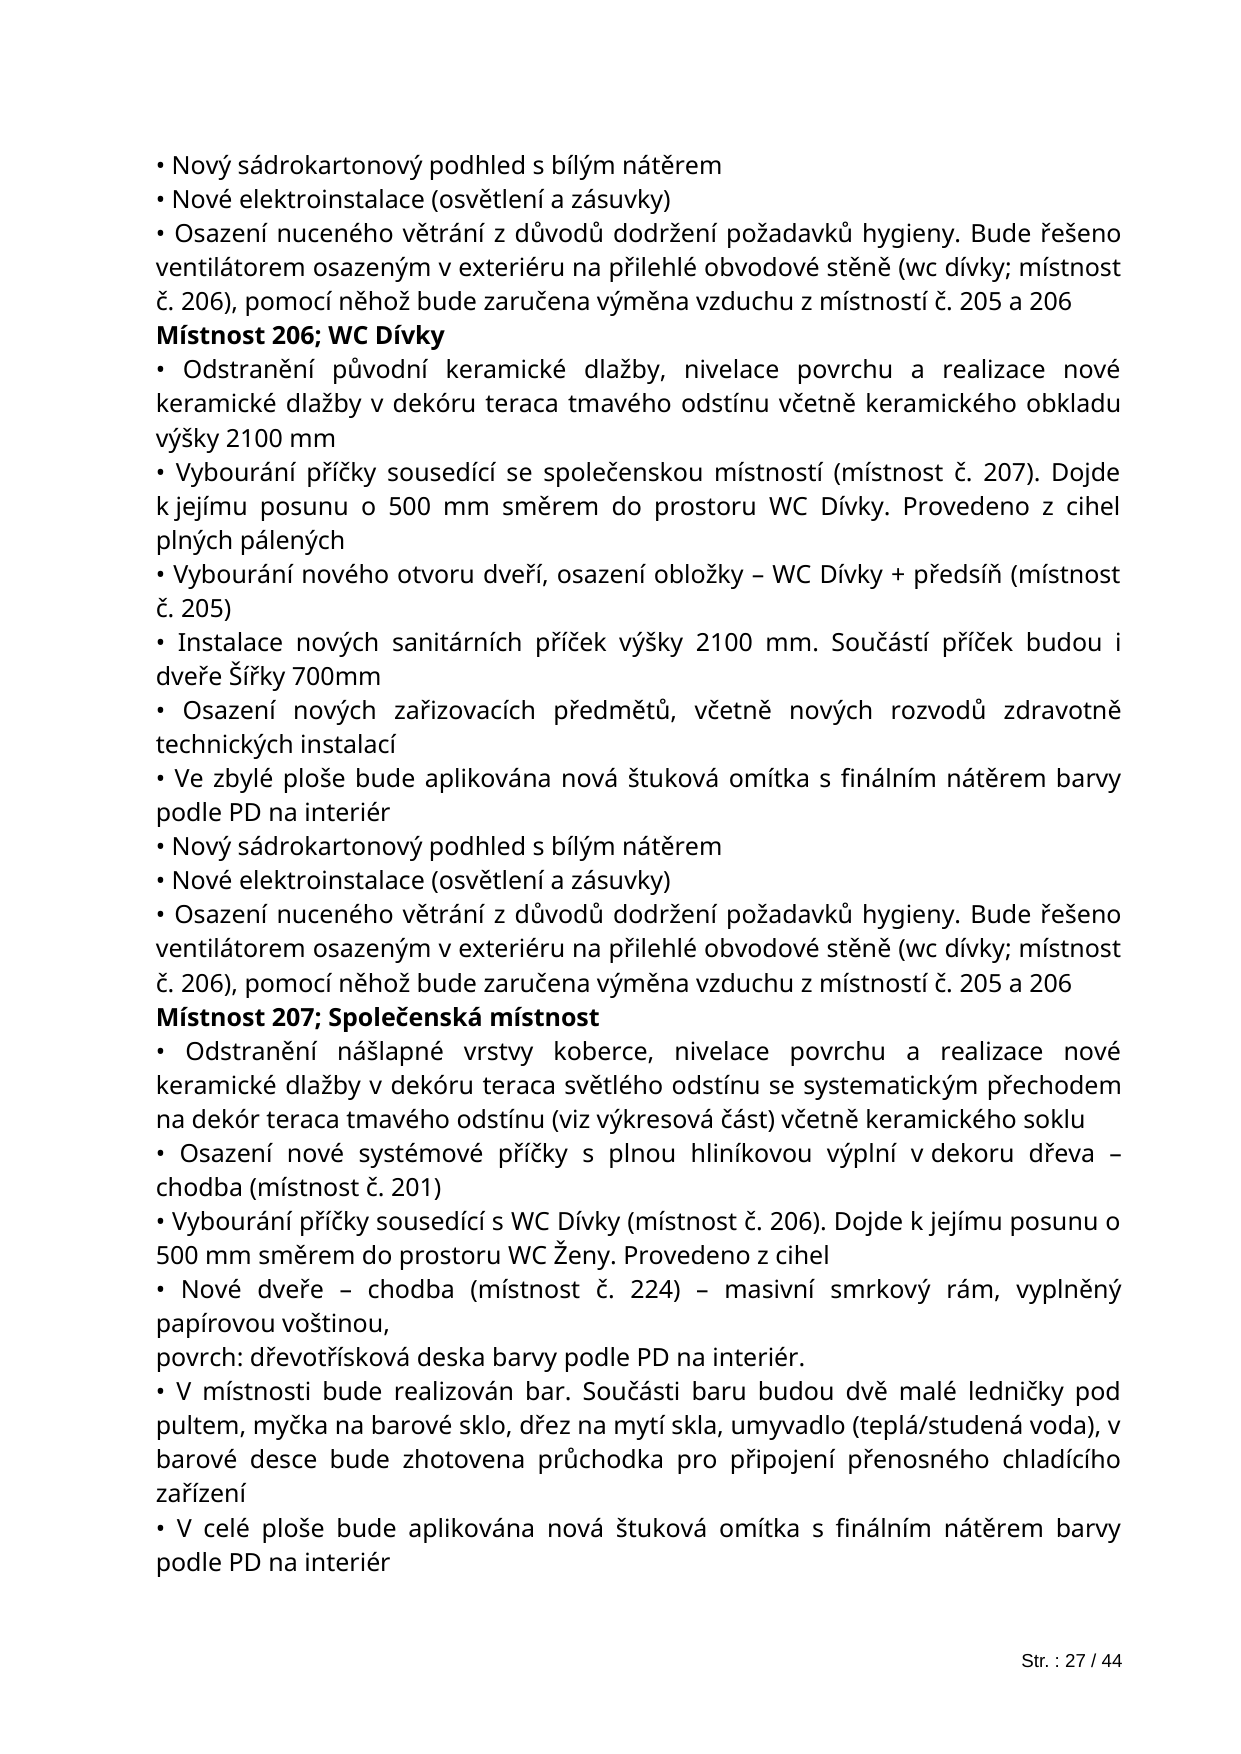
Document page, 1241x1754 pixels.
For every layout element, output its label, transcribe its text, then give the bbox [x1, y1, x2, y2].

text Místnost 206; WC Dívky [156, 318, 1122, 352]
text povrch: dřevotřísková deska barvy podle PD na interiér. [156, 1340, 1122, 1374]
text • Nové elektroinstalace (osvětlení a zásuvky) [156, 182, 1122, 216]
text • Osazení nových zařizovacích předmětů, včetně nových rozvodů zdravotně technických instalací [156, 693, 1122, 761]
text • Nové dveře – chodba (místnost č. 224) – masivní smrkový rám, vyplněný papírovou voštinou, [156, 1272, 1122, 1340]
text • V místnosti bude realizován bar. Součásti baru budou dvě malé ledničky pod pultem, myčka na barové sklo, dřez na mytí skla, umyvadlo (teplá/studená voda), v barové desce bude zhotovena průchodka pro připojení přenosného chladícího zařízení [156, 1374, 1122, 1510]
text • Nový sádrokartonový podhled s bílým nátěrem [156, 829, 1122, 863]
text • Instalace nových sanitárních příček výšky 2100 mm. Součástí příček budou i dveře Šířky 700mm [156, 624, 1122, 693]
text • Odstranění nášlapné vrstvy koberce, nivelace povrchu a realizace nové keramické dlažby v dekóru teraca světlého odstínu se systematickým přechodem na dekór teraca tmavého odstínu (viz výkresová část) včetně keramického soklu [156, 1033, 1122, 1136]
text • Nový sádrokartonový podhled s bílým nátěrem [156, 148, 1122, 182]
text Místnost 207; Společenská místnost [156, 999, 1122, 1033]
text • Osazení nuceného větrání z důvodů dodržení požadavků hygieny. Bude řešeno ventilátorem osazeným v exteriéru na přilehlé obvodové stěně (wc dívky; místnost č. 206), pomocí něhož bude zaručena výměna vzduchu z místností č. 205 a 206 [156, 897, 1122, 999]
text • Osazení nuceného větrání z důvodů dodržení požadavků hygieny. Bude řešeno ventilátorem osazeným v exteriéru na přilehlé obvodové stěně (wc dívky; místnost č. 206), pomocí něhož bude zaručena výměna vzduchu z místností č. 205 a 206 [156, 216, 1122, 318]
text • Vybourání příčky sousedící se společenskou místností (místnost č. 207). Dojde k jejímu posunu o 500 mm směrem do prostoru WC Dívky. Provedeno z cihel plných pálených [156, 454, 1122, 556]
text • Nové elektroinstalace (osvětlení a zásuvky) [156, 863, 1122, 897]
text • Ve zbylé ploše bude aplikována nová štuková omítka s finálním nátěrem barvy podle PD na interiér [156, 761, 1122, 829]
text • Osazení nové systémové příčky s plnou hliníkovou výplní v dekoru dřeva – chodba (místnost č. 201) [156, 1136, 1122, 1204]
text • V celé ploše bude aplikována nová štuková omítka s finálním nátěrem barvy podle PD na interiér [156, 1510, 1122, 1578]
text • Vybourání příčky sousedící s WC Dívky (místnost č. 206). Dojde k jejímu posunu o 500 mm směrem do prostoru WC Ženy. Provedeno z cihel [156, 1204, 1122, 1272]
text • Vybourání nového otvoru dveří, osazení obložky – WC Dívky + předsíň (místnost č. 205) [156, 556, 1122, 624]
